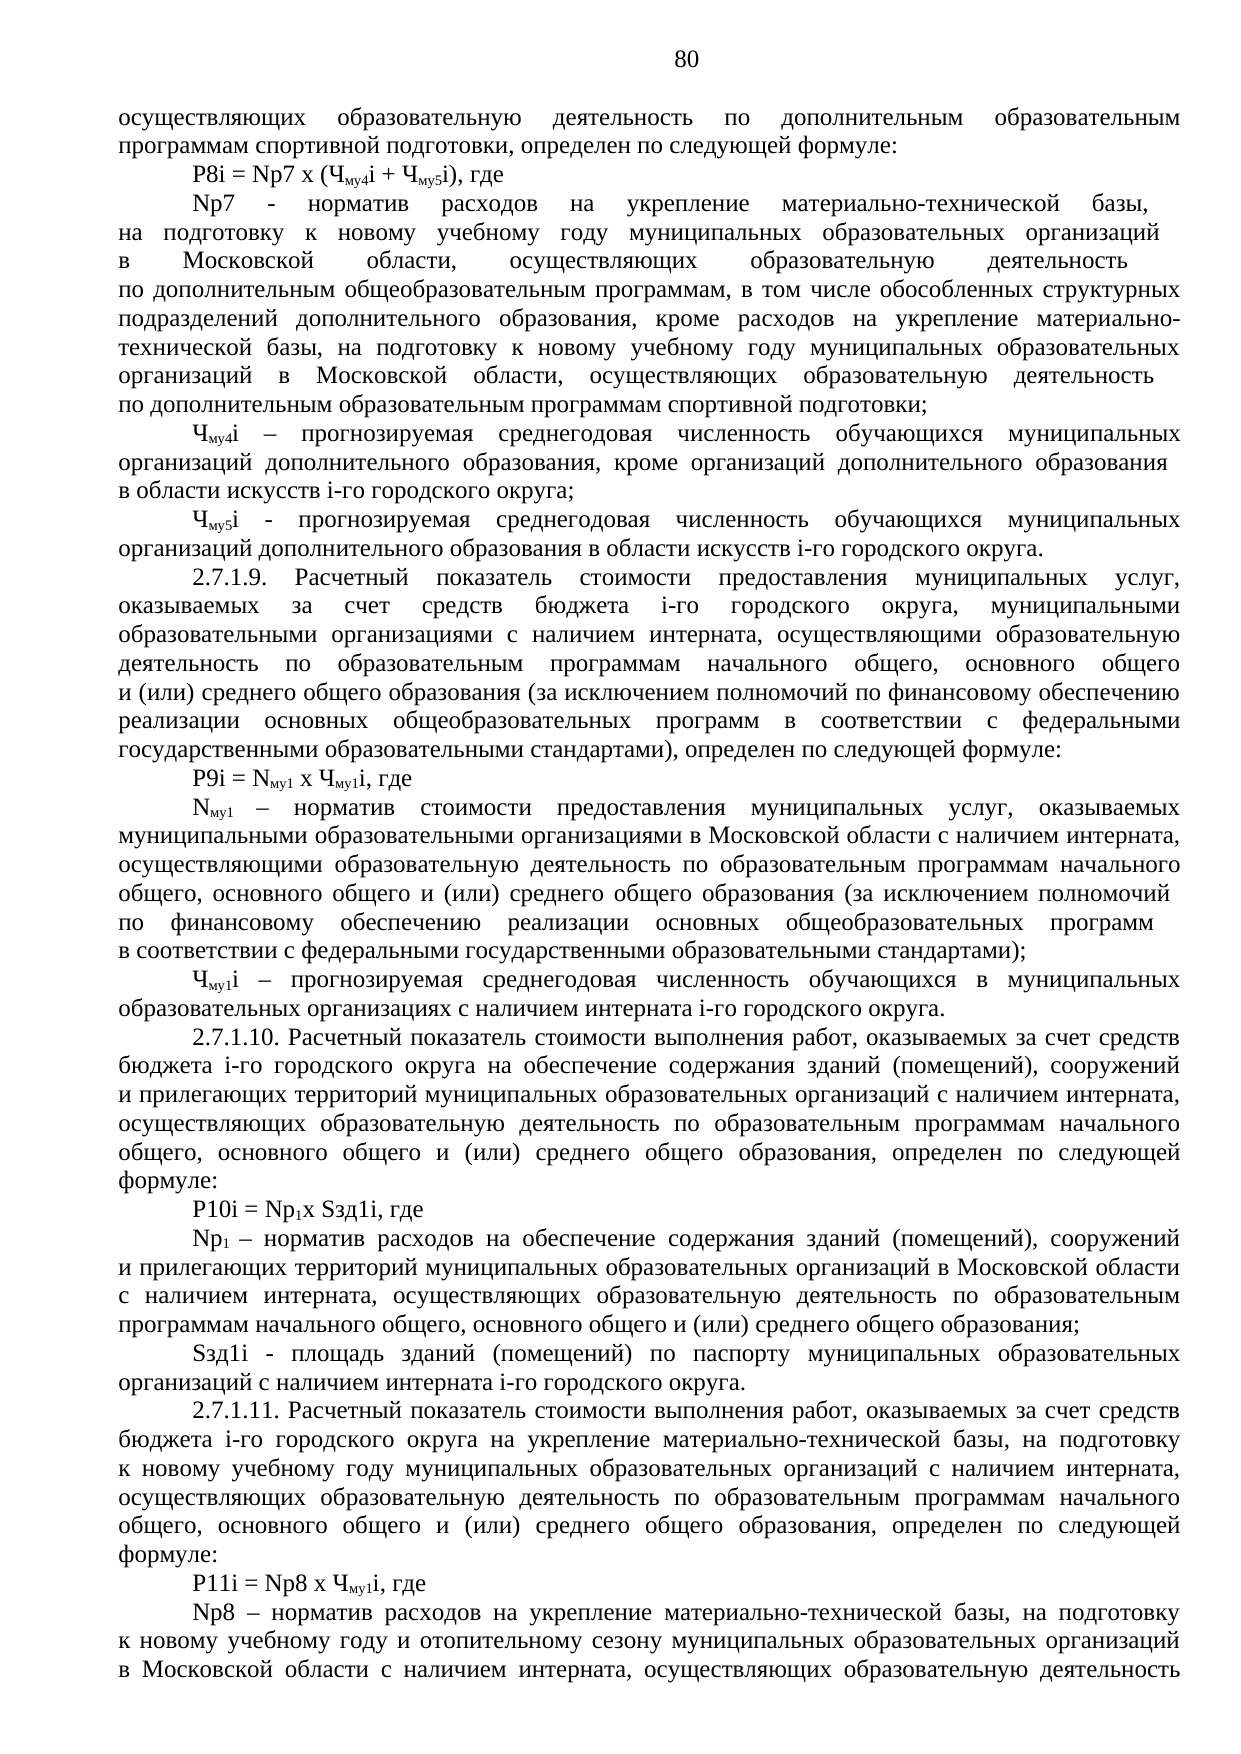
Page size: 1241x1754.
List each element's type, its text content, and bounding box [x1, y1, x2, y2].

text P8i = Nр7 х (Чму4i + Чму5i), где [118, 159, 1181, 188]
text Nр1 – норматив расходов на обеспечение содержания зданий (помещений), сооружений и прилегающих территорий муниципальных образовательных организаций в Московской области с наличием интерната, осуществляющих образовательную деятельность по образовательным программам начального общего, основного общего и (или) среднего общего образования; [118, 1223, 1181, 1338]
text Sзд1i - площадь зданий (помещений) по паспорту муниципальных образовательных организаций с наличием интерната i-го городского округа. [118, 1338, 1181, 1396]
text Чму1i – прогнозируемая среднегодовая численность обучающихся в муниципальных образовательных организациях с наличием интерната i-го городского округа. [118, 964, 1181, 1022]
text 2.7.1.9. Расчетный показатель стоимости предоставления муниципальных услуг, оказываемых за счет средств бюджета i-го городского округа, муниципальными образовательными организациями с наличием интерната, осуществляющими образовательную деятельность по образовательным программам начального общего, основного общего и (или) среднего общего образования (за исключением полномочий по финансовому обеспечению реализации основных общеобразовательных программ в соответствии с федеральными государственными образовательными стандартами), определен по следующей формуле: [118, 562, 1181, 763]
text P10i = Nр1х Sзд1i, где [118, 1194, 1181, 1223]
text Чму5i - прогнозируемая среднегодовая численность обучающихся муниципальных организаций дополнительного образования в области искусств i-го городского округа. [118, 504, 1181, 562]
text 2.7.1.10. Расчетный показатель стоимости выполнения работ, оказываемых за счет средств бюджета i-го городского округа на обеспечение содержания зданий (помещений), сооружений и прилегающих территорий муниципальных образовательных организаций с наличием интерната, осуществляющих образовательную деятельность по образовательным программам начального общего, основного общего и (или) среднего общего образования, определен по следующей формуле: [118, 1022, 1181, 1194]
text P9i = Nму1 х Чму1i, где [118, 763, 1181, 792]
text Чму4i – прогнозируемая среднегодовая численность обучающихся муниципальных организаций дополнительного образования, кроме организаций дополнительного образования в области искусств i-го городского округа; [118, 418, 1181, 504]
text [118, 102, 1181, 159]
text 2.7.1.11. Расчетный показатель стоимости выполнения работ, оказываемых за счет средств бюджета i-го городского округа на укрепление материально-технической базы, на подготовку к новому учебному году муниципальных образовательных организаций с наличием интерната, осуществляющих образовательную деятельность по образовательным программам начального общего, основного общего и (или) среднего общего образования, определен по следующей формуле: [118, 1396, 1181, 1568]
text P11i = Nр8 х Чму1i, где [118, 1568, 1181, 1597]
text Nр7 - норматив расходов на укрепление материально-технической базы, на подготовку к новому учебному году муниципальных образовательных организаций в Московской области, осуществляющих образовательную деятельность по дополнительным общеобразовательным программам, в том числе обособленных структурных подразделений дополнительного образования, кроме расходов на укрепление материально-технической базы, на подготовку к новому учебному году муниципальных образовательных организаций в Московской области, осуществляющих образовательную деятельность по дополнительным образовательным программам спортивной подготовки; [118, 188, 1181, 418]
text Nму1 – норматив стоимости предоставления муниципальных услуг, оказываемых муниципальными образовательными организациями в Московской области с наличием интерната, осуществляющими образовательную деятельность по образовательным программам начального общего, основного общего и (или) среднего общего образования (за исключением полномочий по финансовому обеспечению реализации основных общеобразовательных программ в соответствии с федеральными государственными образовательными стандартами); [118, 792, 1181, 964]
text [118, 1597, 1181, 1683]
